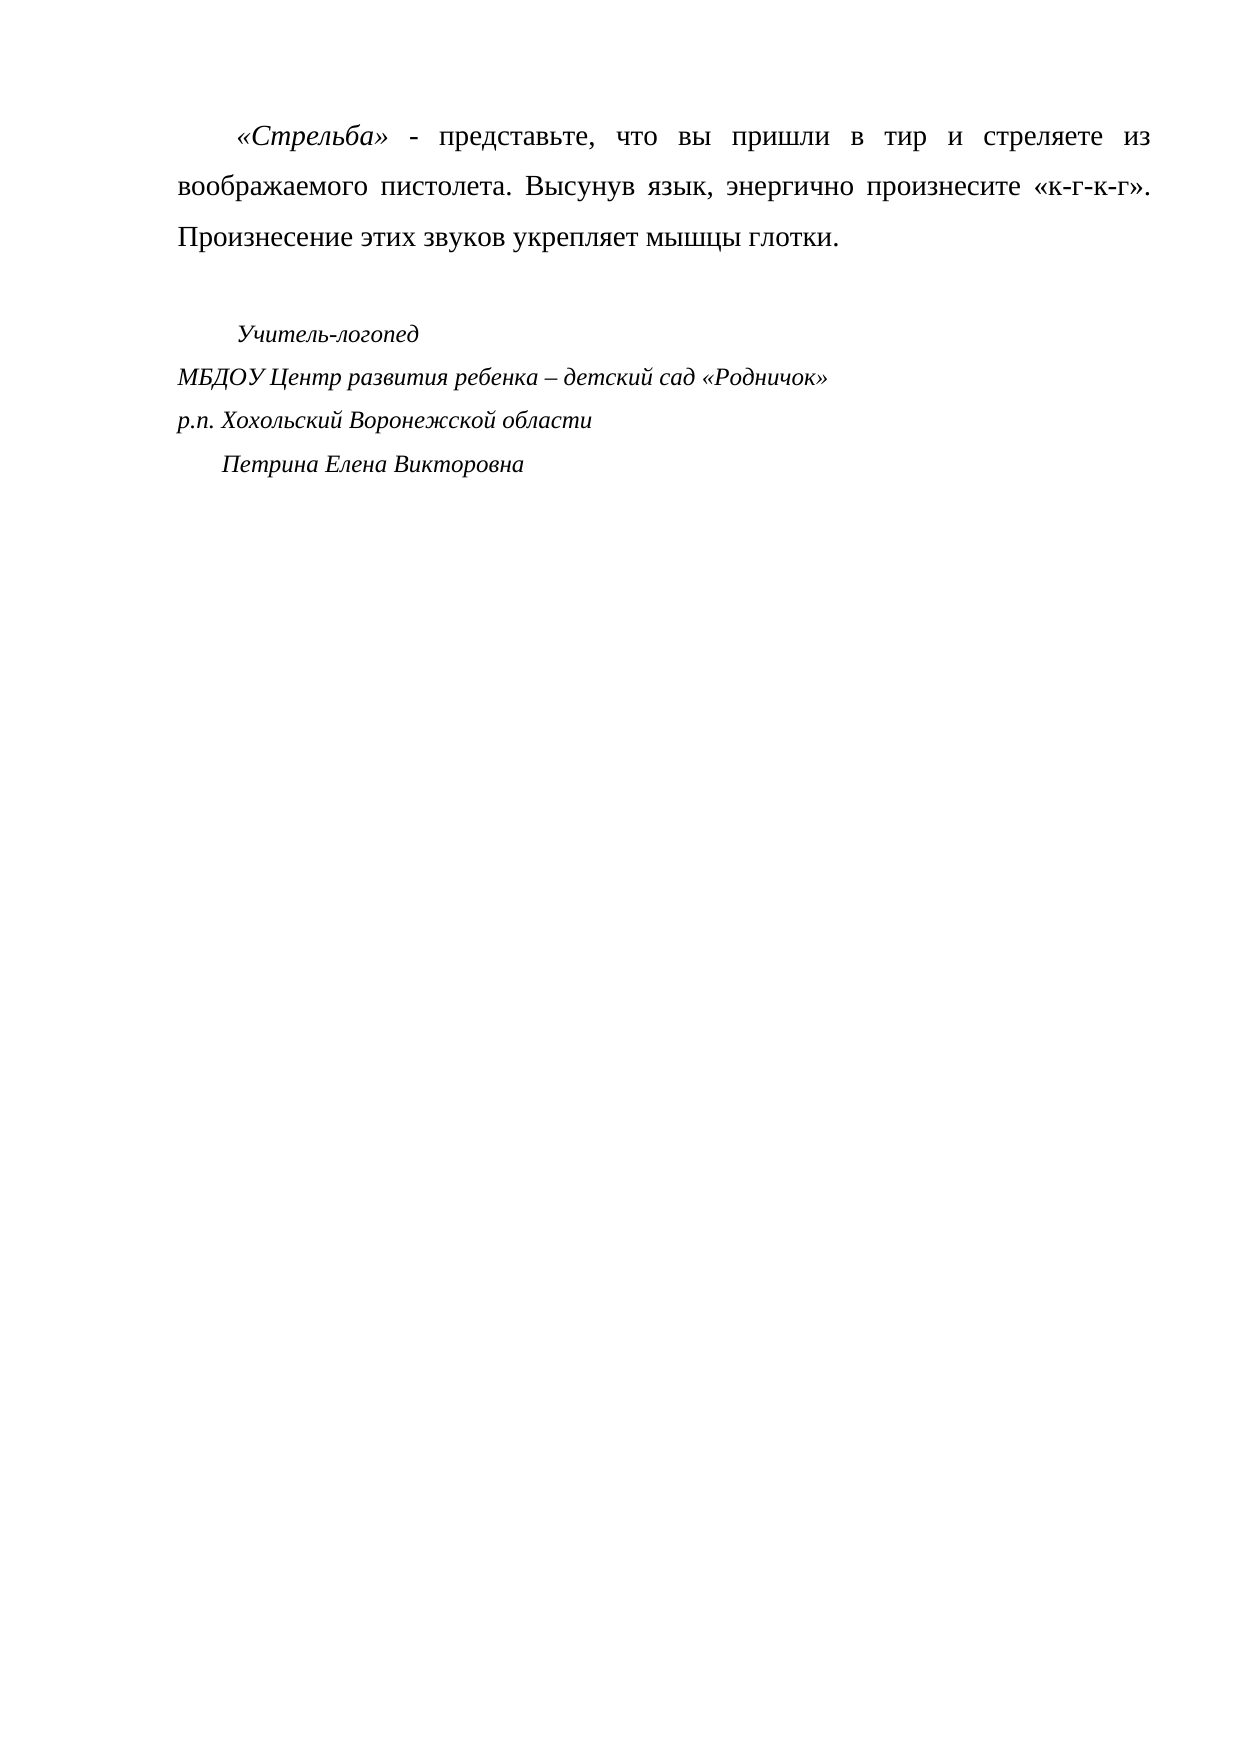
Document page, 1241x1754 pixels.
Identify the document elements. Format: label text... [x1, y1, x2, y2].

text МБДОУ Центр развития ребенка – детский сад «Родничок» [177, 362, 1152, 391]
text Учитель-логопед [177, 319, 1152, 348]
text Петрина Елена Викторовна [177, 449, 1152, 477]
text «Стрельба» - представьте, что вы пришли в тир и стреляете из воображаемого пистолета. Высунув язык, энергично произнесите «к-г-к-г». Произнесение этих звуков укрепляет мышцы глотки. [177, 118, 1152, 252]
text р.п. Хохольский Воронежской области [177, 406, 1152, 434]
